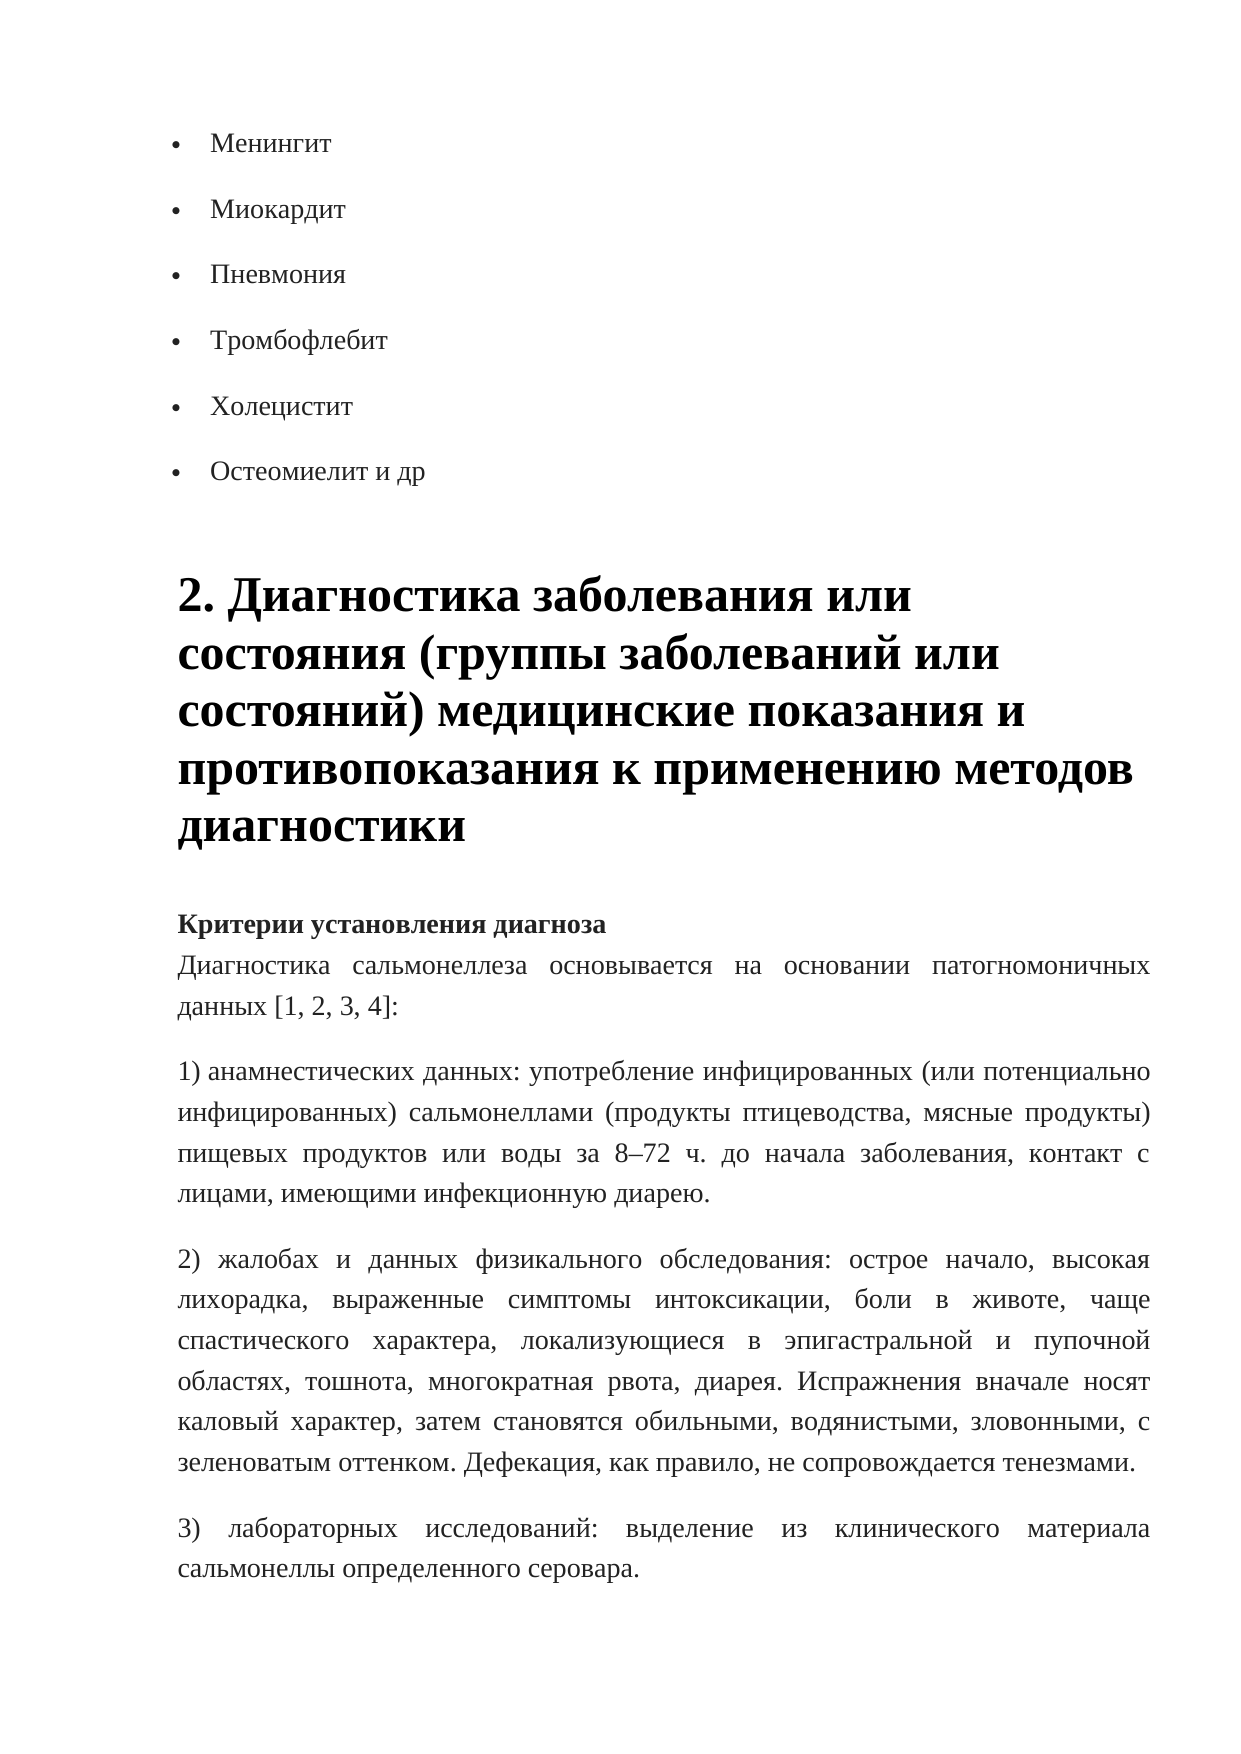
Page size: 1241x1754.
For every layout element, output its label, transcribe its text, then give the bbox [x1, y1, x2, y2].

text 2. Диагностика заболевания или состояния (группы заболеваний или состояний) медицинские показания и противопоказания к применению методов диагностики [177, 565, 1152, 852]
list Тромбофлебит [172, 315, 1152, 356]
text 3) лабораторных исследований: выделение из клинического материала сальмонеллы определенного серовара. [177, 1502, 1152, 1584]
list Пневмония [172, 249, 1152, 290]
text 2) жалобах и данных физикального обследования: острое начало, высокая лихорадка, выраженные симптомы интоксикации, боли в животе, чаще спастического характера, локализующиеся в эпигастральной и пупочной областях, тошнота, многократная рвота, диарея. Испражнения вначале носят каловый характер, затем становятся обильными, водянистыми, зловонными, с зеленоватым оттенком. Дефекация, как правило, не сопровождается тенезмами. [177, 1234, 1152, 1477]
list Остеомиелит и др [172, 446, 1152, 487]
text Диагностика сальмонеллеза основывается на основании патогномоничных данных [1, 2, 3, 4]: [177, 940, 1152, 1021]
text Критерии установления диагноза [177, 899, 1152, 940]
list Миокардит [172, 184, 1152, 224]
text 1) анамнестических данных: употребление инфицированных (или потенциально инфицированных) сальмонеллами (продукты птицеводства, мясные продукты) пищевых продуктов или воды за 8–72 ч. до начала заболевания, контакт с лицами, имеющими инфекционную диарею. [177, 1046, 1152, 1209]
list Холецистит [172, 381, 1152, 421]
list Менингит [172, 118, 1152, 159]
